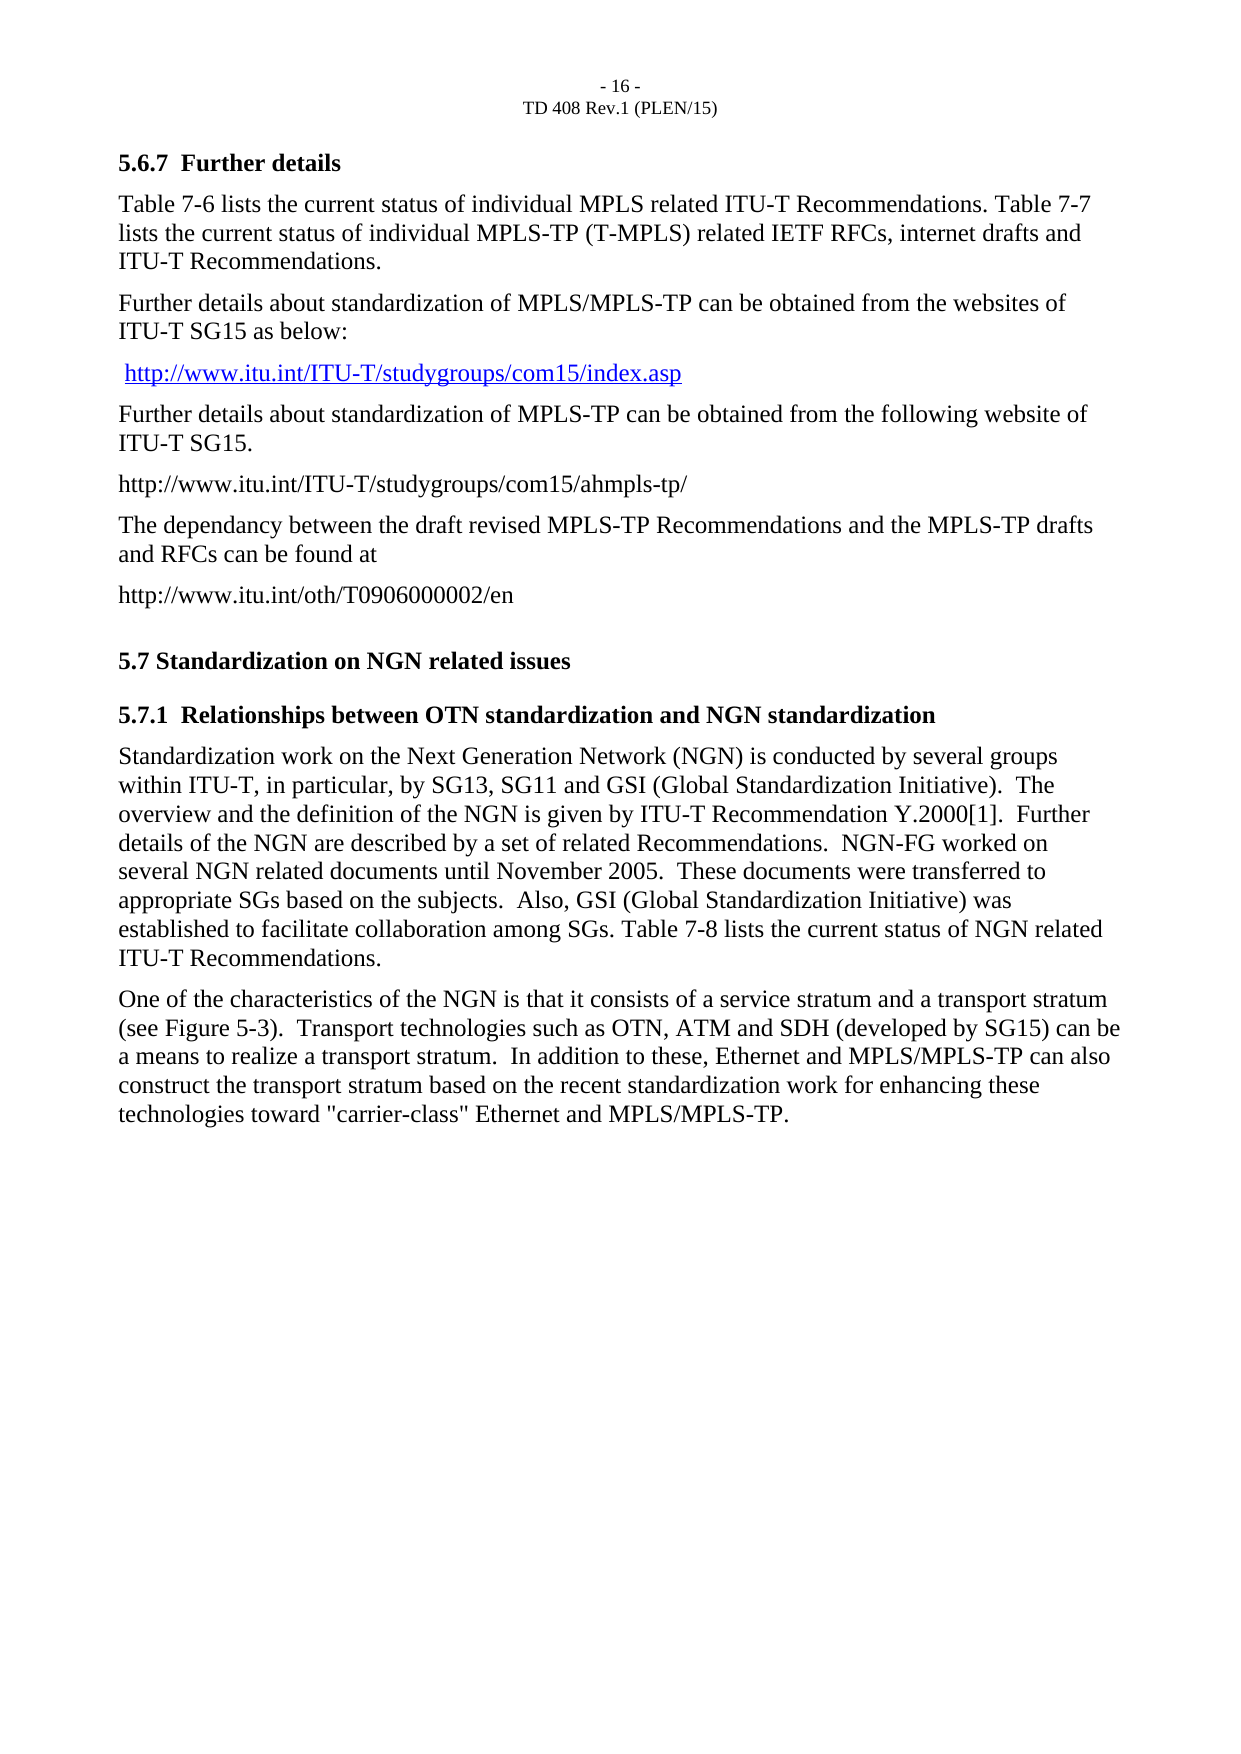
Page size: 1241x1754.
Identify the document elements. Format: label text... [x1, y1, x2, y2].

text Table 7-6 lists the current status of individual MPLS related ITU-T Recommendations. Table 7-7 lists the current status of individual MPLS-TP (T-MPLS) related IETF RFCs, internet drafts and ITU-T Recommendations. [118, 189, 1122, 275]
text Standardization work on the Next Generation Network (NGN) is conducted by several groups within ITU-T, in particular, by SG13, SG11 and GSI (Global Standardization Initiative). The overview and the definition of the NGN is given by ITU-T Recommendation Y.2000[1]. Further details of the NGN are described by a set of related Recommendations. NGN-FG worked on several NGN related documents until November 2005. These documents were transferred to appropriate SGs based on the subjects. Also, GSI (Global Standardization Initiative) was established to facilitate collaboration among SGs. Table 7-8 lists the current status of NGN related ITU-T Recommendations. [118, 741, 1122, 971]
text http://www.itu.int/ITU-T/studygroups/com15/ahmpls-tp/ [118, 469, 1122, 498]
subtitle 5.7.1 Relationships between OTN standardization and NGN standardization [118, 700, 1122, 729]
subtitle 5.6.7 Further details [118, 148, 1122, 176]
text http://www.itu.int/oth/T0906000002/en [118, 580, 1122, 609]
text One of the characteristics of the NGN is that it consists of a service stratum and a transport stratum (see Figure 5-3). Transport technologies such as OTN, ATM and SDH (developed by SG15) can be a means to realize a transport stratum. In addition to these, Ethernet and MPLS/MPLS-TP can also construct the transport stratum based on the recent standardization work for enhancing these technologies toward "carrier-class" Ethernet and MPLS/MPLS-TP. [118, 984, 1122, 1128]
subtitle 5.7 Standardization on NGN related issues [118, 646, 1122, 675]
text Further details about standardization of MPLS/MPLS-TP can be obtained from the websites of ITU-T SG15 as below: [118, 288, 1122, 345]
text The dependancy between the draft revised MPLS-TP Recommendations and the MPLS-TP drafts and RFCs can be found at [118, 510, 1122, 568]
text Further details about standardization of MPLS-TP can be obtained from the following website of ITU-T SG15. [118, 399, 1122, 456]
text http://www.itu.int/ITU-T/studygroups/com15/index.asp [118, 358, 1122, 386]
